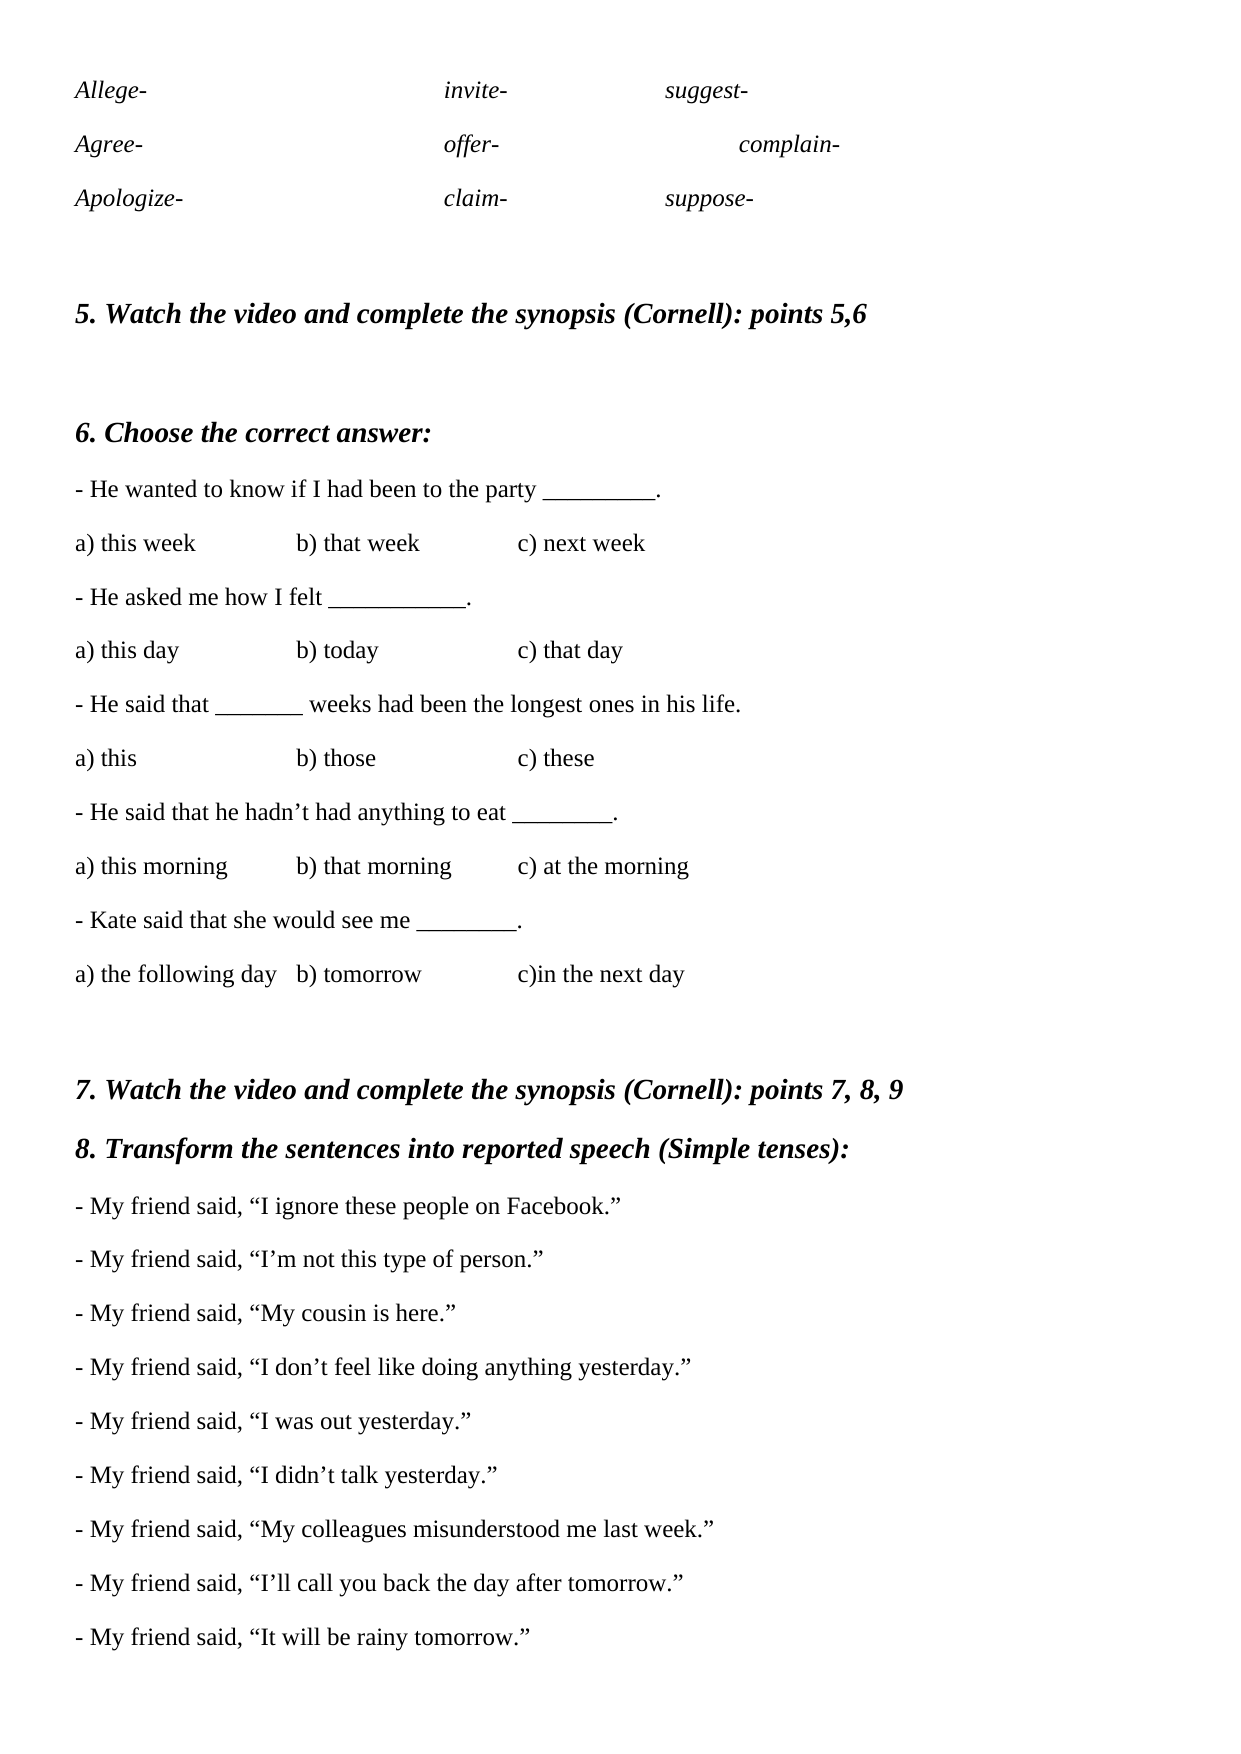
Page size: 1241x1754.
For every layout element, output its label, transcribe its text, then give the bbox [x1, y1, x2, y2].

text Apologize- claim- suppose- [75, 183, 1165, 211]
text - My friend said, “I don’t feel like doing anything yesterday.” [75, 1352, 1165, 1381]
text a) the following day b) tomorrow c)in the next day [75, 959, 1165, 987]
text - My friend said, “I was out yesterday.” [75, 1406, 1165, 1435]
text - My friend said, “I didn’t talk yesterday.” [75, 1460, 1165, 1489]
text - My friend said, “I’m not this type of person.” [75, 1244, 1165, 1273]
text - He said that he hadn’t had anything to eat ________. [75, 797, 1165, 826]
text a) this day b) today c) that day [75, 636, 1165, 664]
text 6. Choose the correct answer: [75, 415, 1165, 448]
text - He said that _______ weeks had been the longest ones in his life. [75, 689, 1165, 718]
text 5. Watch the video and complete the synopsis (Cornell): points 5,6 [75, 296, 1165, 329]
text Allege- invite- suggest- [75, 75, 1165, 104]
text a) this week b) that week c) next week [75, 528, 1165, 557]
text Agree- offer- complain- [75, 129, 1165, 158]
text - He wanted to know if I had been to the party _________. [75, 474, 1165, 503]
text a) this morning b) that morning c) at the morning [75, 851, 1165, 880]
text - My friend said, “I ignore these people on Facebook.” [75, 1191, 1165, 1219]
text 8. Transform the sentences into reported speech (Simple tenses): [75, 1131, 1165, 1165]
text 7. Watch the video and complete the synopsis (Cornell): points 7, 8, 9 [75, 1072, 1165, 1106]
text - He asked me how I felt ___________. [75, 582, 1165, 611]
text a) this b) those c) these [75, 743, 1165, 772]
text - Kate said that she would see me ________. [75, 905, 1165, 934]
text - My friend said, “My colleagues misunderstood me last week.” [75, 1514, 1165, 1543]
text - My friend said, “It will be rainy tomorrow.” [75, 1622, 1165, 1650]
text - My friend said, “My cousin is here.” [75, 1298, 1165, 1327]
text - My friend said, “I’ll call you back the day after tomorrow.” [75, 1568, 1165, 1596]
